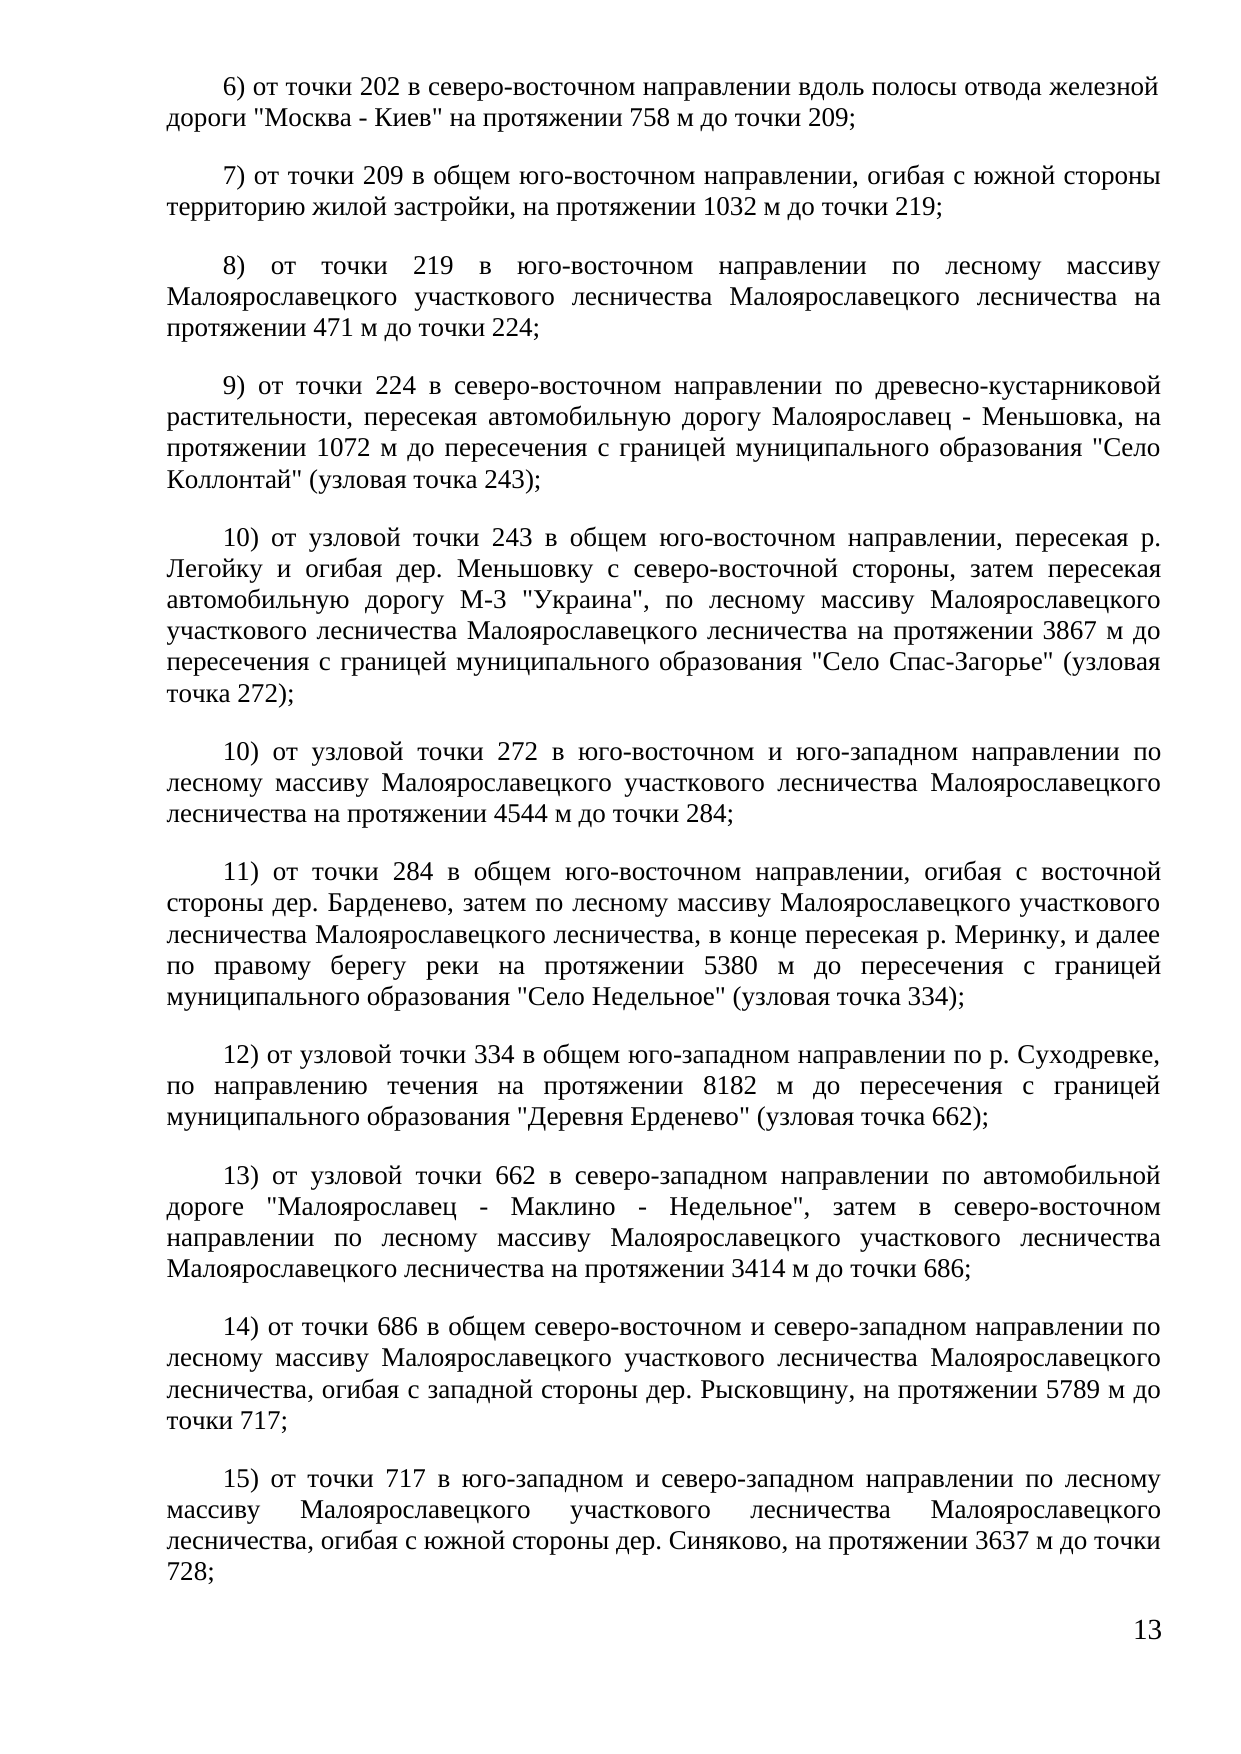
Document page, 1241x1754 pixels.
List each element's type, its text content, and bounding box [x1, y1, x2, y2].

text 13) от узловой точки 662 в северо-западном направлении по автомобильной дороге "Малоярославец - Маклино - Недельное", затем в северо-восточном направлении по лесному массиву Малоярославецкого участкового лесничества Малоярославецкого лесничества на протяжении 3414 м до точки 686; [166, 1159, 1162, 1283]
text 10) от узловой точки 243 в общем юго-восточном направлении, пересекая р. Легойку и огибая дер. Меньшовку с северо-восточной стороны, затем пересекая автомобильную дорогу М-3 "Украина", по лесному массиву Малоярославецкого участкового лесничества Малоярославецкого лесничества на протяжении 3867 м до пересечения с границей муниципального образования "Село Спас-Загорье" (узловая точка 272); [166, 521, 1162, 708]
text 8) от точки 219 в юго-восточном направлении по лесному массиву Малоярославецкого участкового лесничества Малоярославецкого лесничества на протяжении 471 м до точки 224; [166, 249, 1162, 342]
text 14) от точки 686 в общем северо-восточном и северо-западном направлении по лесному массиву Малоярославецкого участкового лесничества Малоярославецкого лесничества, огибая с западной стороны дер. Рысковщину, на протяжении 5789 м до точки 717; [166, 1310, 1162, 1435]
text 7) от точки 209 в общем юго-восточном направлении, огибая с южной стороны территорию жилой застройки, на протяжении 1032 м до точки 219; [166, 159, 1162, 222]
text 12) от узловой точки 334 в общем юго-западном направлении по р. Суходревке, по направлению течения на протяжении 8182 м до пересечения с границей муниципального образования "Деревня Ерденево" (узловая точка 662); [166, 1038, 1162, 1132]
text 6) от точки 202 в северо-восточном направлении вдоль полосы отвода железной дороги "Москва - Киев" на протяжении 758 м до точки 209; [166, 70, 1162, 132]
text 10) от узловой точки 272 в юго-восточном и юго-западном направлении по лесному массиву Малоярославецкого участкового лесничества Малоярославецкого лесничества на протяжении 4544 м до точки 284; [166, 735, 1162, 828]
text 9) от точки 224 в северо-восточном направлении по древесно-кустарниковой растительности, пересекая автомобильную дорогу Малоярославец - Меньшовка, на протяжении 1072 м до пересечения с границей муниципального образования "Село Коллонтай" (узловая точка 243); [166, 369, 1162, 494]
text 11) от точки 284 в общем юго-восточном направлении, огибая с восточной стороны дер. Барденево, затем по лесному массиву Малоярославецкого участкового лесничества Малоярославецкого лесничества, в конце пересекая р. Меринку, и далее по правому берегу реки на протяжении 5380 м до пересечения с границей муниципального образования "Село Недельное" (узловая точка 334); [166, 855, 1162, 1011]
text 15) от точки 717 в юго-западном и северо-западном направлении по лесному массиву Малоярославецкого участкового лесничества Малоярославецкого лесничества, огибая с южной стороны дер. Синяково, на протяжении 3637 м до точки 728; [166, 1462, 1162, 1587]
